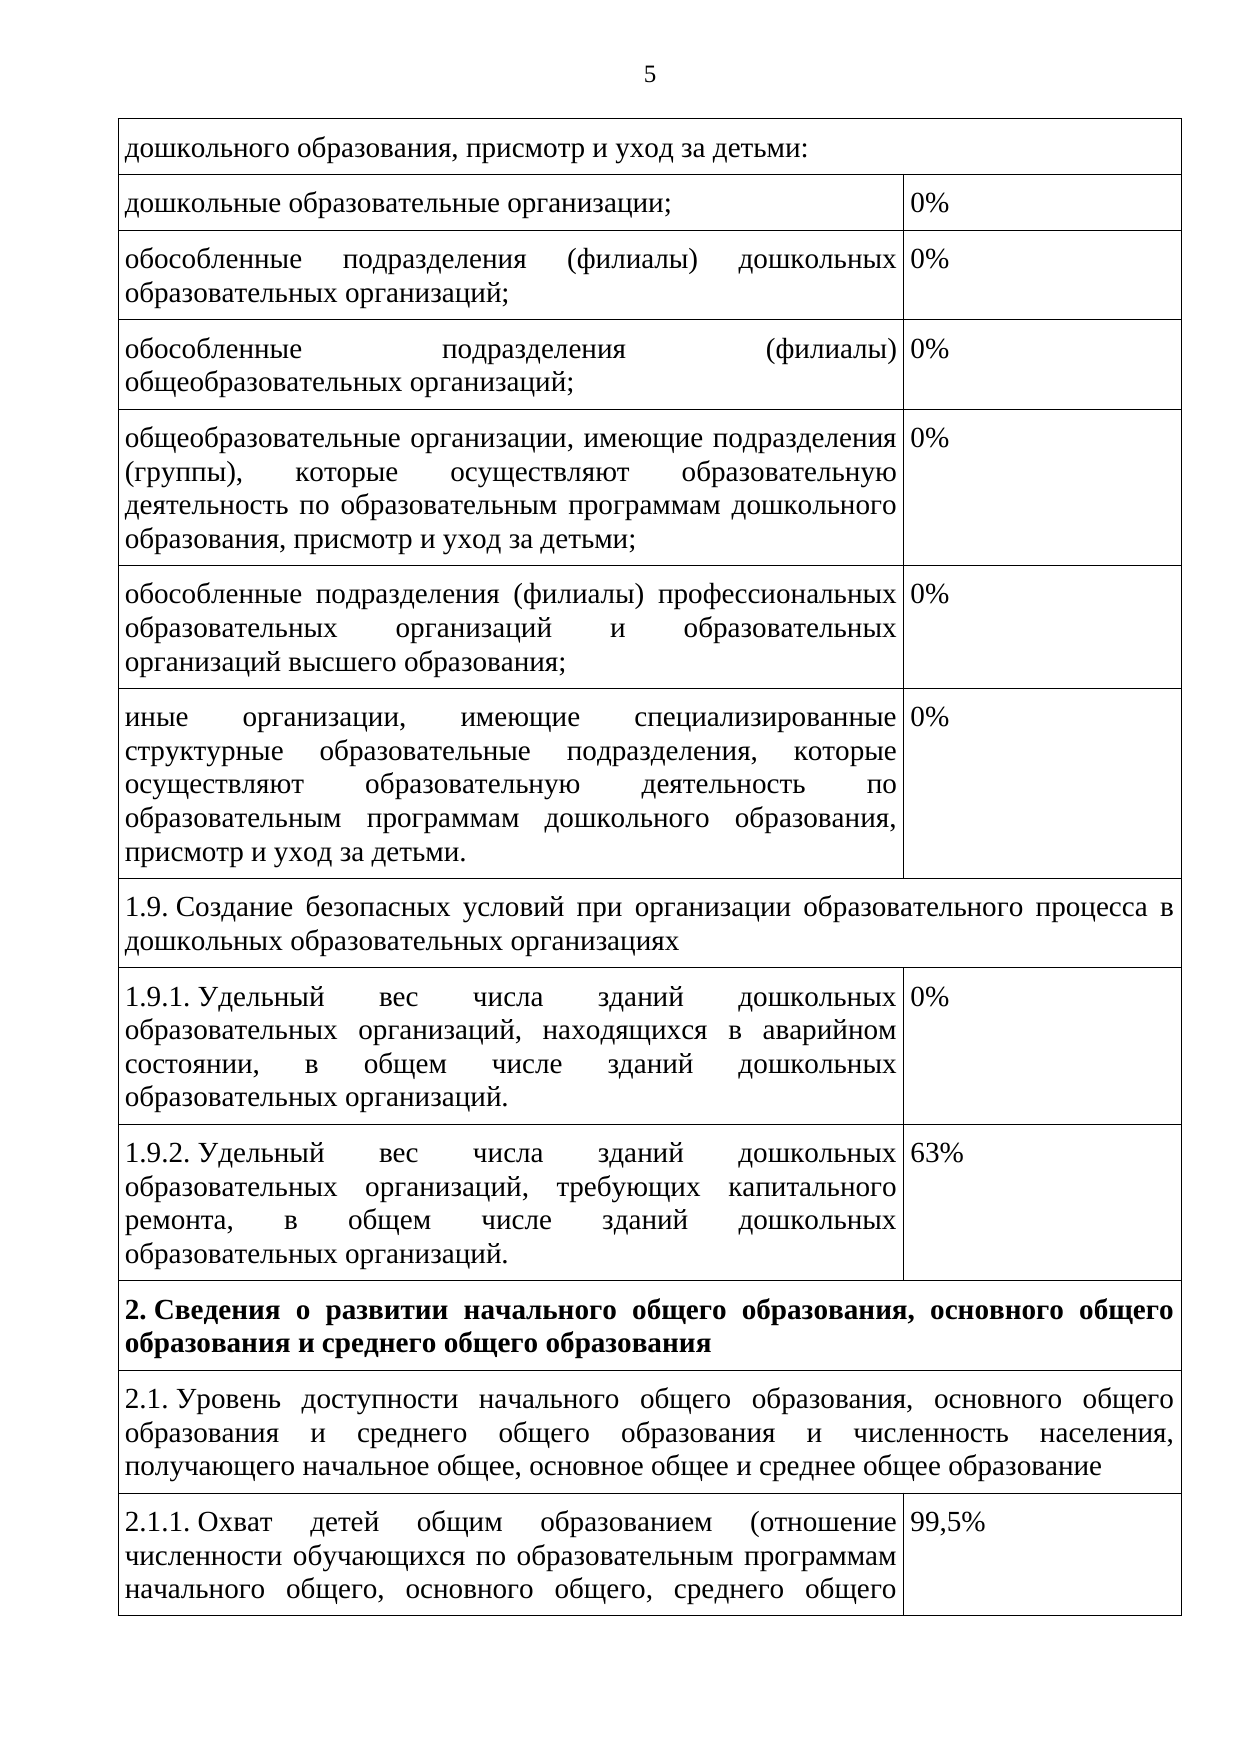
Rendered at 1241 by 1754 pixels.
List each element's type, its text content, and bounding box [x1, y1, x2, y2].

table_cell 0% [904, 689, 1181, 878]
table_cell 2.1. Уровень доступности начального общего образования, основного общего образования и среднего общего образования и численность населения, получающего начальное общее, основное общее и среднее общее образование [119, 1371, 1181, 1492]
table_cell дошкольные образовательные организации; [119, 175, 903, 230]
table_cell обособленные подразделения (филиалы) профессиональных образовательных организаций и образовательных организаций высшего образования; [119, 566, 903, 688]
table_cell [119, 1494, 903, 1615]
table_cell 0% [904, 175, 1181, 230]
table_cell 0% [904, 231, 1181, 319]
table_cell 1.9. Создание безопасных условий при организации образовательного процесса в дошкольных образовательных организациях [119, 879, 1181, 967]
table_cell 1.9.2. Удельный вес числа зданий дошкольных образовательных организаций, требующих капитального ремонта, в общем числе зданий дошкольных образовательных организаций. [119, 1125, 903, 1280]
table_cell 0% [904, 410, 1181, 565]
table_cell 1.9.1. Удельный вес числа зданий дошкольных образовательных организаций, находящихся в аварийном состоянии, в общем числе зданий дошкольных образовательных организаций. [119, 968, 903, 1124]
table_cell 63% [904, 1125, 1181, 1280]
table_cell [119, 119, 1181, 174]
table_cell 99,5% [904, 1494, 1181, 1615]
table_cell 0% [904, 968, 1181, 1124]
table_cell 0% [904, 320, 1181, 408]
table_cell общеобразовательные организации, имеющие подразделения (группы), которые осуществляют образовательную деятельность по образовательным программам дошкольного образования, присмотр и уход за детьми; [119, 410, 903, 565]
table_cell обособленные подразделения (филиалы) общеобразовательных организаций; [119, 320, 903, 408]
table_cell 0% [904, 566, 1181, 688]
table_cell 2. Сведения о развитии начального общего образования, основного общего образования и среднего общего образования [119, 1281, 1181, 1369]
table_cell обособленные подразделения (филиалы) дошкольных образовательных организаций; [119, 231, 903, 319]
table_cell иные организации, имеющие специализированные структурные образовательные подразделения, которые осуществляют образовательную деятельность по образовательным программам дошкольного образования, присмотр и уход за детьми. [119, 689, 903, 878]
